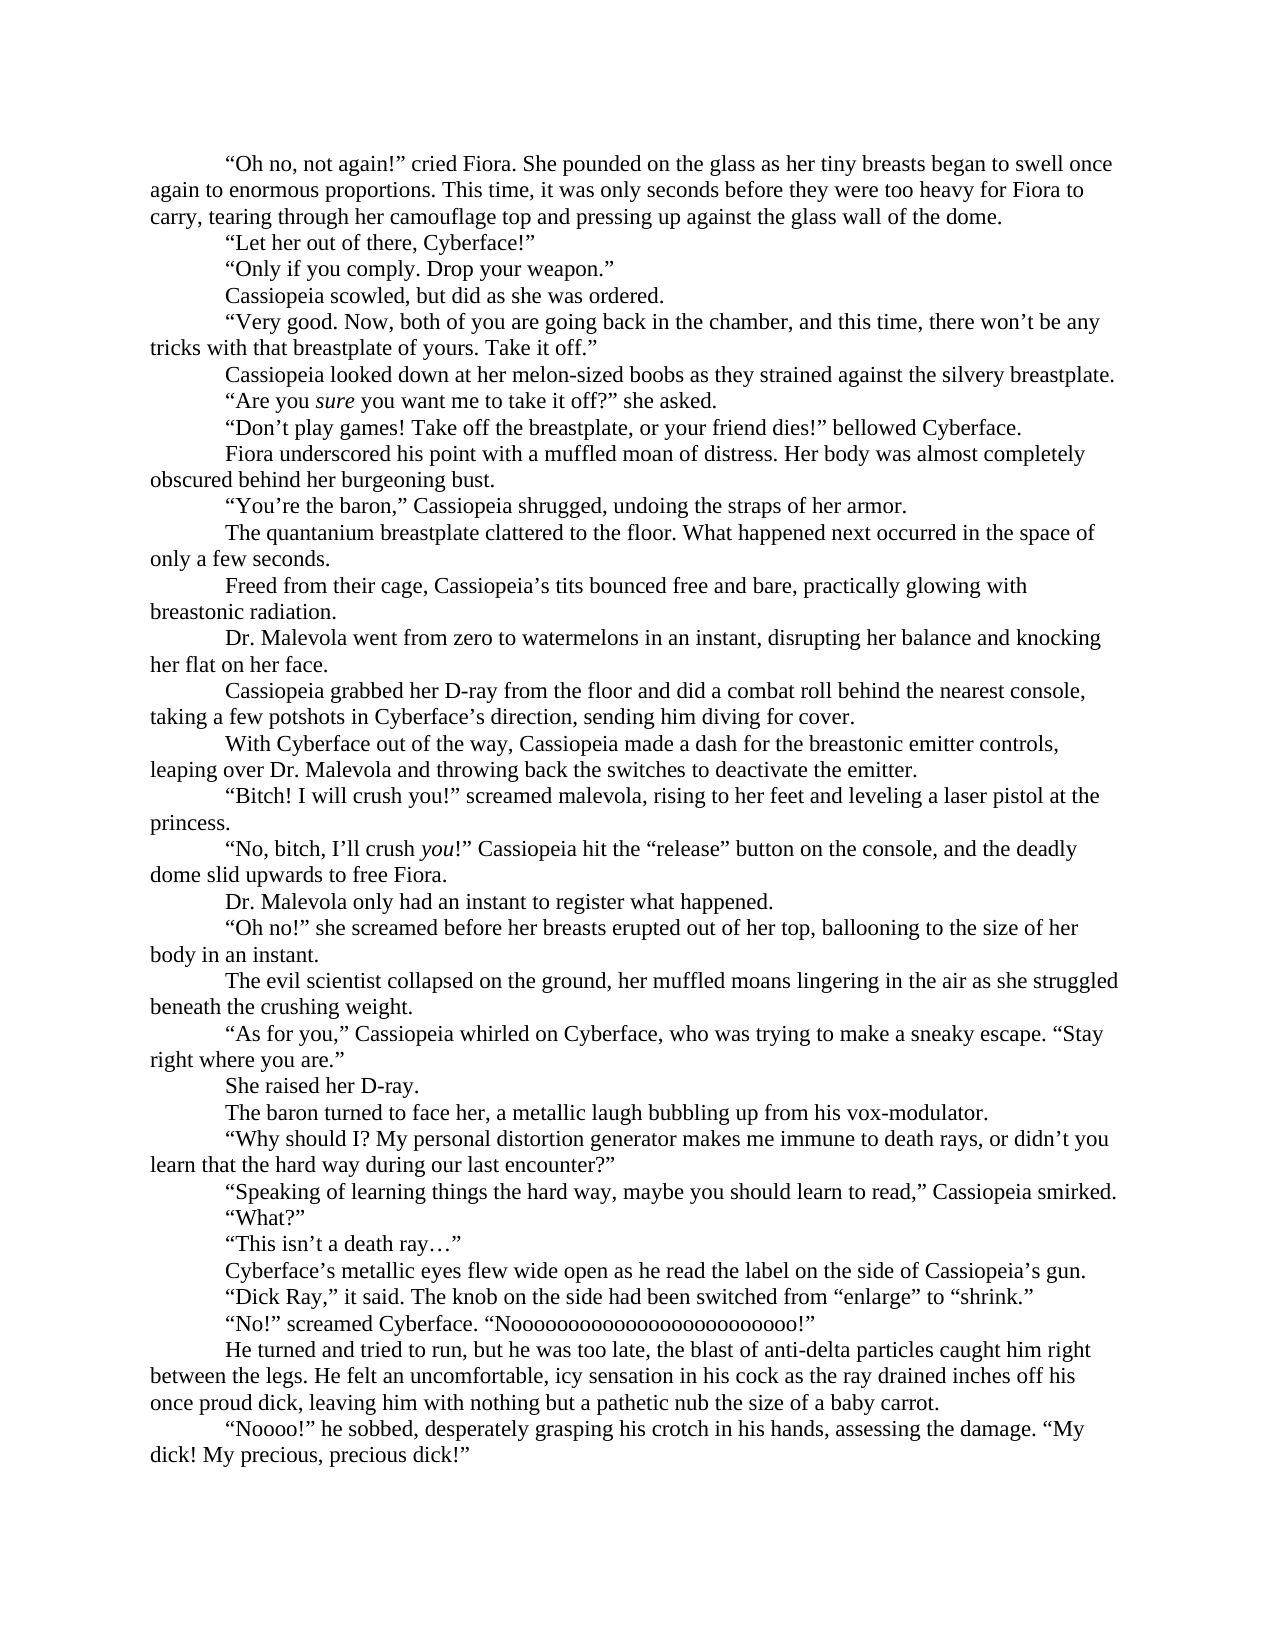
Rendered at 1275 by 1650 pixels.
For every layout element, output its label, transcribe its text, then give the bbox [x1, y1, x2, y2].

text With Cyberface out of the way, Cassiopeia made a dash for the breastonic emitter controls, leaping over Dr. Malevola and throwing back the switches to deactivate the emitter. [150, 730, 1125, 782]
text The quantanium breastplate clattered to the floor. What happened next occurred in the space of only a few seconds. [150, 519, 1125, 572]
text “No!” screamed Cyberface. “Nooooooooooooooooooooooooo!” [150, 1309, 1125, 1336]
text “Dick Ray,” it said. The knob on the side had been switched from “enlarge” to “shrink.” [150, 1283, 1125, 1309]
text “This isn’t a death ray…” [150, 1231, 1125, 1257]
text Cassiopeia grabbed her D-ray from the floor and did a combat roll behind the nearest console, taking a few potshots in Cyberface’s direction, sending him diving for cover. [150, 677, 1125, 730]
text “No, bitch, I’ll crush you!” Cassiopeia hit the “release” button on the console, and the deadly dome slid upwards to free Fiora. [150, 835, 1125, 888]
text Fiora underscored his point with a muffled moan of distress. Her body was almost completely obscured behind her burgeoning bust. [150, 440, 1125, 493]
text Dr. Malevola only had an instant to register what happened. [150, 888, 1125, 914]
text “Oh no, not again!” cried Fiora. She pounded on the glass as her tiny breasts began to swell once again to enormous proportions. This time, it was only seconds before they were too heavy for Fiora to carry, tearing through her camouflage top and pressing up against the glass wall of the dome. [150, 150, 1125, 229]
text “As for you,” Cassiopeia whirled on Cyberface, who was trying to make a sneaky escape. “Stay right where you are.” [150, 1020, 1125, 1072]
text Cassiopeia looked down at her melon-sized boobs as they strained against the silvery breastplate. [150, 361, 1125, 387]
text The evil scientist collapsed on the ground, her muffled moans lingering in the air as she struggled beneath the crushing weight. [150, 967, 1125, 1020]
text “Let her out of there, Cyberface!” [150, 229, 1125, 255]
text “Oh no!” she screamed before her breasts erupted out of her top, ballooning to the size of her body in an instant. [150, 914, 1125, 967]
text He turned and tried to run, but he was too late, the blast of anti-delta particles caught him right between the legs. He felt an uncomfortable, icy sensation in his cock as the ray drained inches off his once proud dick, leaving him with nothing but a pathetic nub the size of a baby carrot. [150, 1336, 1125, 1415]
text “Bitch! I will crush you!” screamed malevola, rising to her feet and leveling a laser pistol at the princess. [150, 782, 1125, 835]
text “Noooo!” he sobbed, desperately grasping his crotch in his hands, assessing the damage. “My dick! My precious, precious dick!” [150, 1415, 1125, 1468]
text Freed from their cage, Cassiopeia’s tits bounced free and bare, practically glowing with breastonic radiation. [150, 572, 1125, 624]
text “Very good. Now, both of you are going back in the chamber, and this time, there won’t be any tricks with that breastplate of yours. Take it off.” [150, 308, 1125, 361]
text “Speaking of learning things the hard way, maybe you should learn to read,” Cassiopeia smirked. [150, 1178, 1125, 1204]
text “What?” [150, 1204, 1125, 1231]
text Cyberface’s metallic eyes flew wide open as he read the label on the side of Cassiopeia’s gun. [150, 1257, 1125, 1283]
text “You’re the baron,” Cassiopeia shrugged, undoing the straps of her armor. [150, 493, 1125, 519]
text “Are you sure you want me to take it off?” she asked. [150, 387, 1125, 413]
text “Why should I? My personal distortion generator makes me immune to death rays, or didn’t you learn that the hard way during our last encounter?” [150, 1125, 1125, 1178]
text Dr. Malevola went from zero to watermelons in an instant, disrupting her balance and knocking her flat on her face. [150, 624, 1125, 677]
text The baron turned to face her, a metallic laugh bubbling up from his vox-modulator. [150, 1099, 1125, 1125]
text “Don’t play games! Take off the breastplate, or your friend dies!” bellowed Cyberface. [150, 413, 1125, 440]
text Cassiopeia scowled, but did as she was ordered. [150, 282, 1125, 308]
text She raised her D-ray. [150, 1072, 1125, 1099]
text “Only if you comply. Drop your weapon.” [150, 255, 1125, 282]
